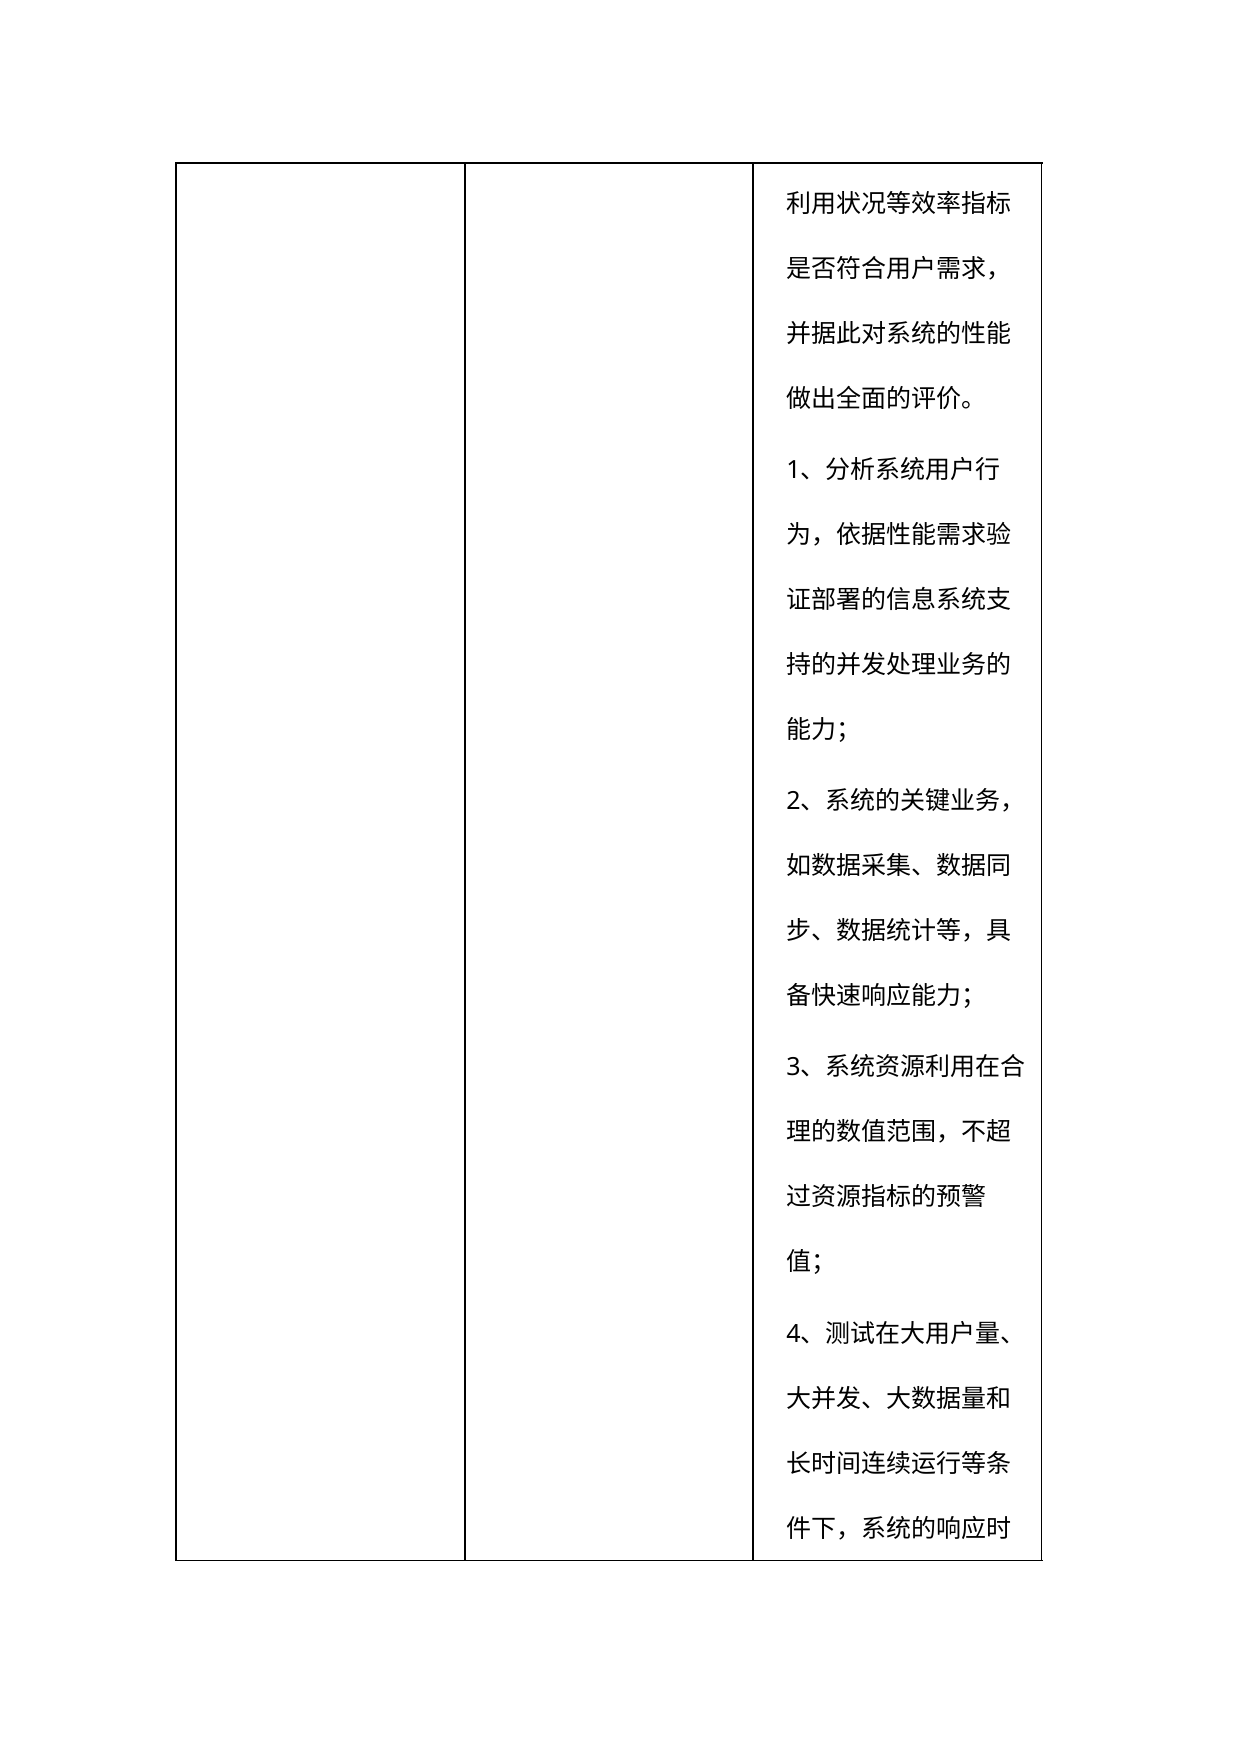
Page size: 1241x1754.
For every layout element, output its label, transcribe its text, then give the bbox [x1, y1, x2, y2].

table_cell [466, 164, 752, 1560]
table_cell 1 [177, 164, 464, 1560]
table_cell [754, 164, 1041, 1560]
